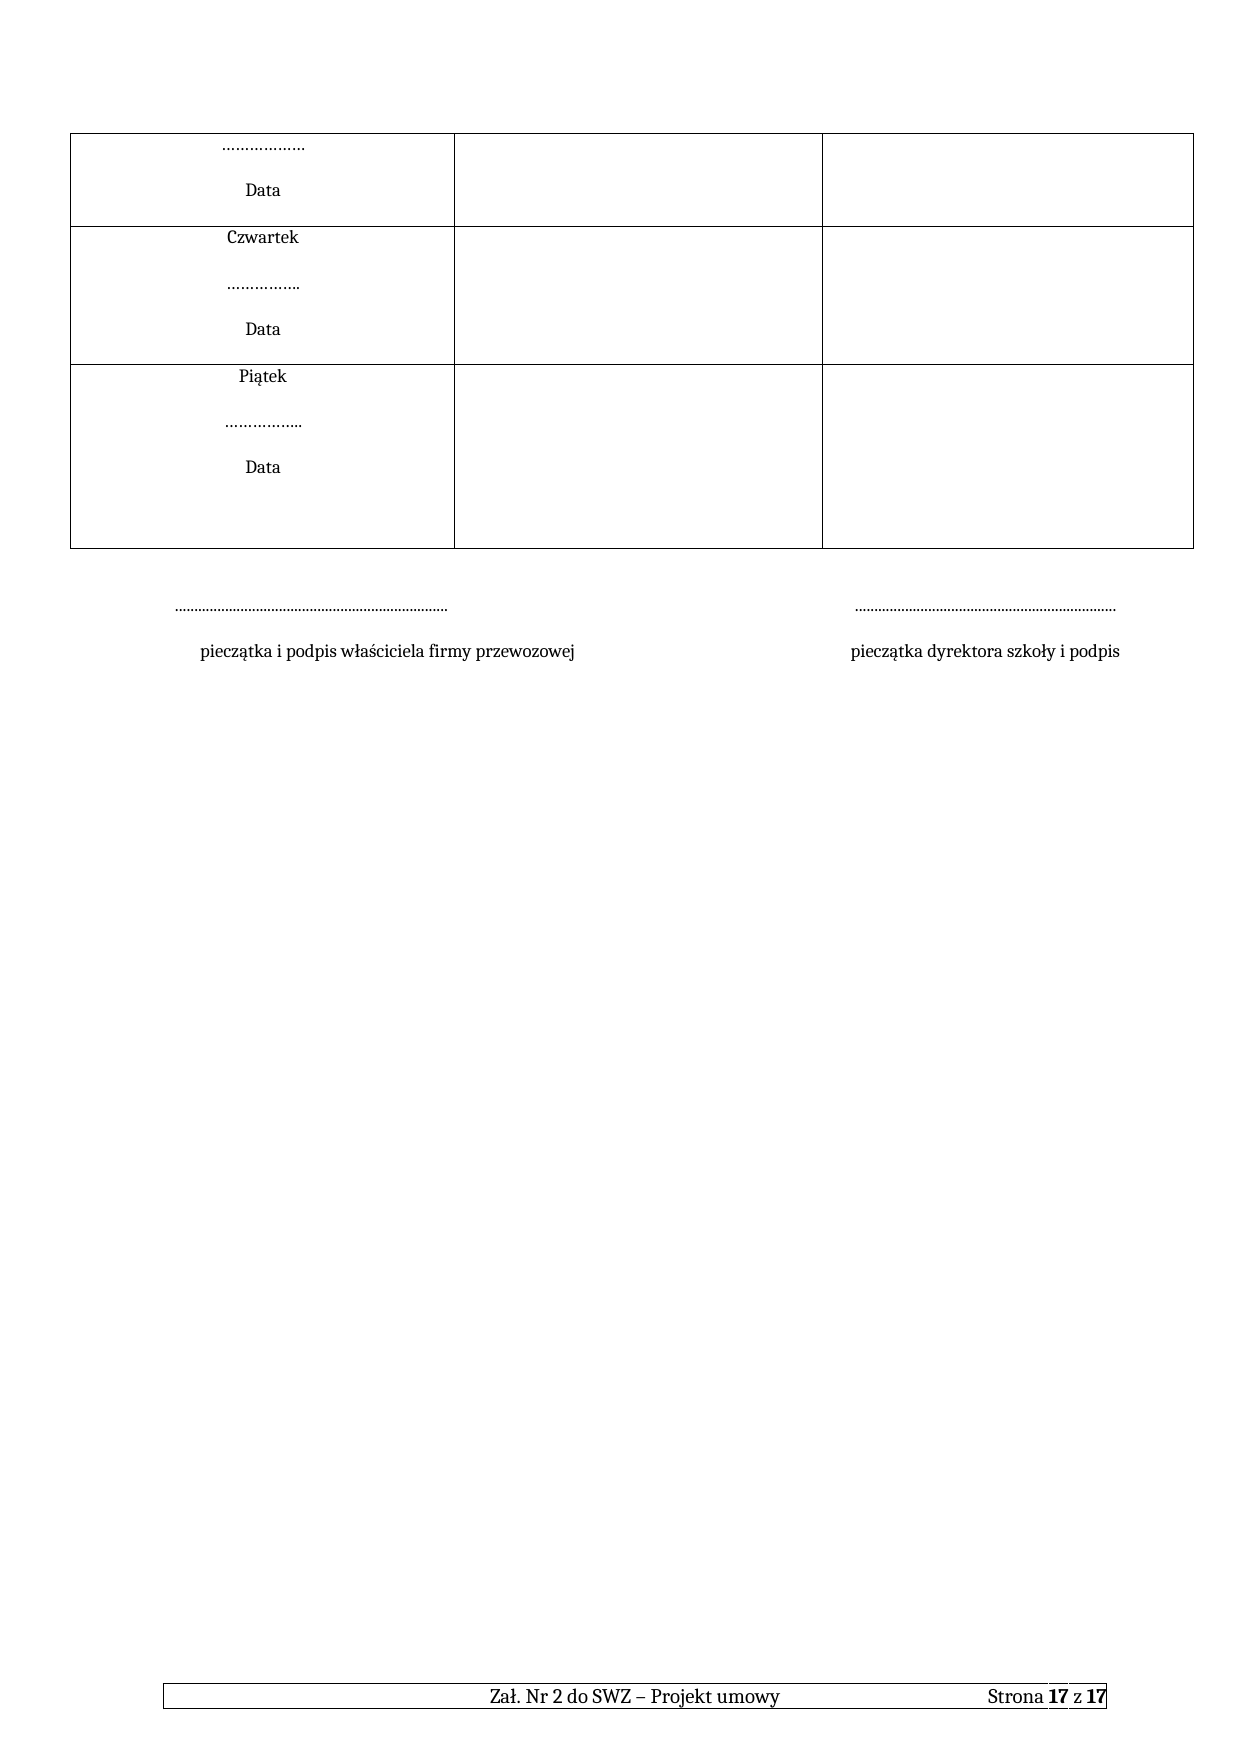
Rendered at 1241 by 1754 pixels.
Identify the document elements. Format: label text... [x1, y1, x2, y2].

table_cell [455, 134, 822, 226]
table_cell [823, 365, 1193, 548]
table_cell Środa ……………… Data [71, 134, 454, 226]
table_cell [455, 227, 822, 364]
text ....................................................................... .................................................................... [162, 594, 1122, 616]
table_cell [823, 134, 1193, 226]
table_cell [823, 227, 1193, 364]
table_cell Piątek …………….. Data [71, 365, 454, 548]
text pieczątka i podpis właściciela firmy przewozowej pieczątka dyrektora szkoły i podpis [162, 640, 1122, 662]
table_cell [455, 365, 822, 548]
table_cell Czwartek ……………. Data [71, 227, 454, 364]
